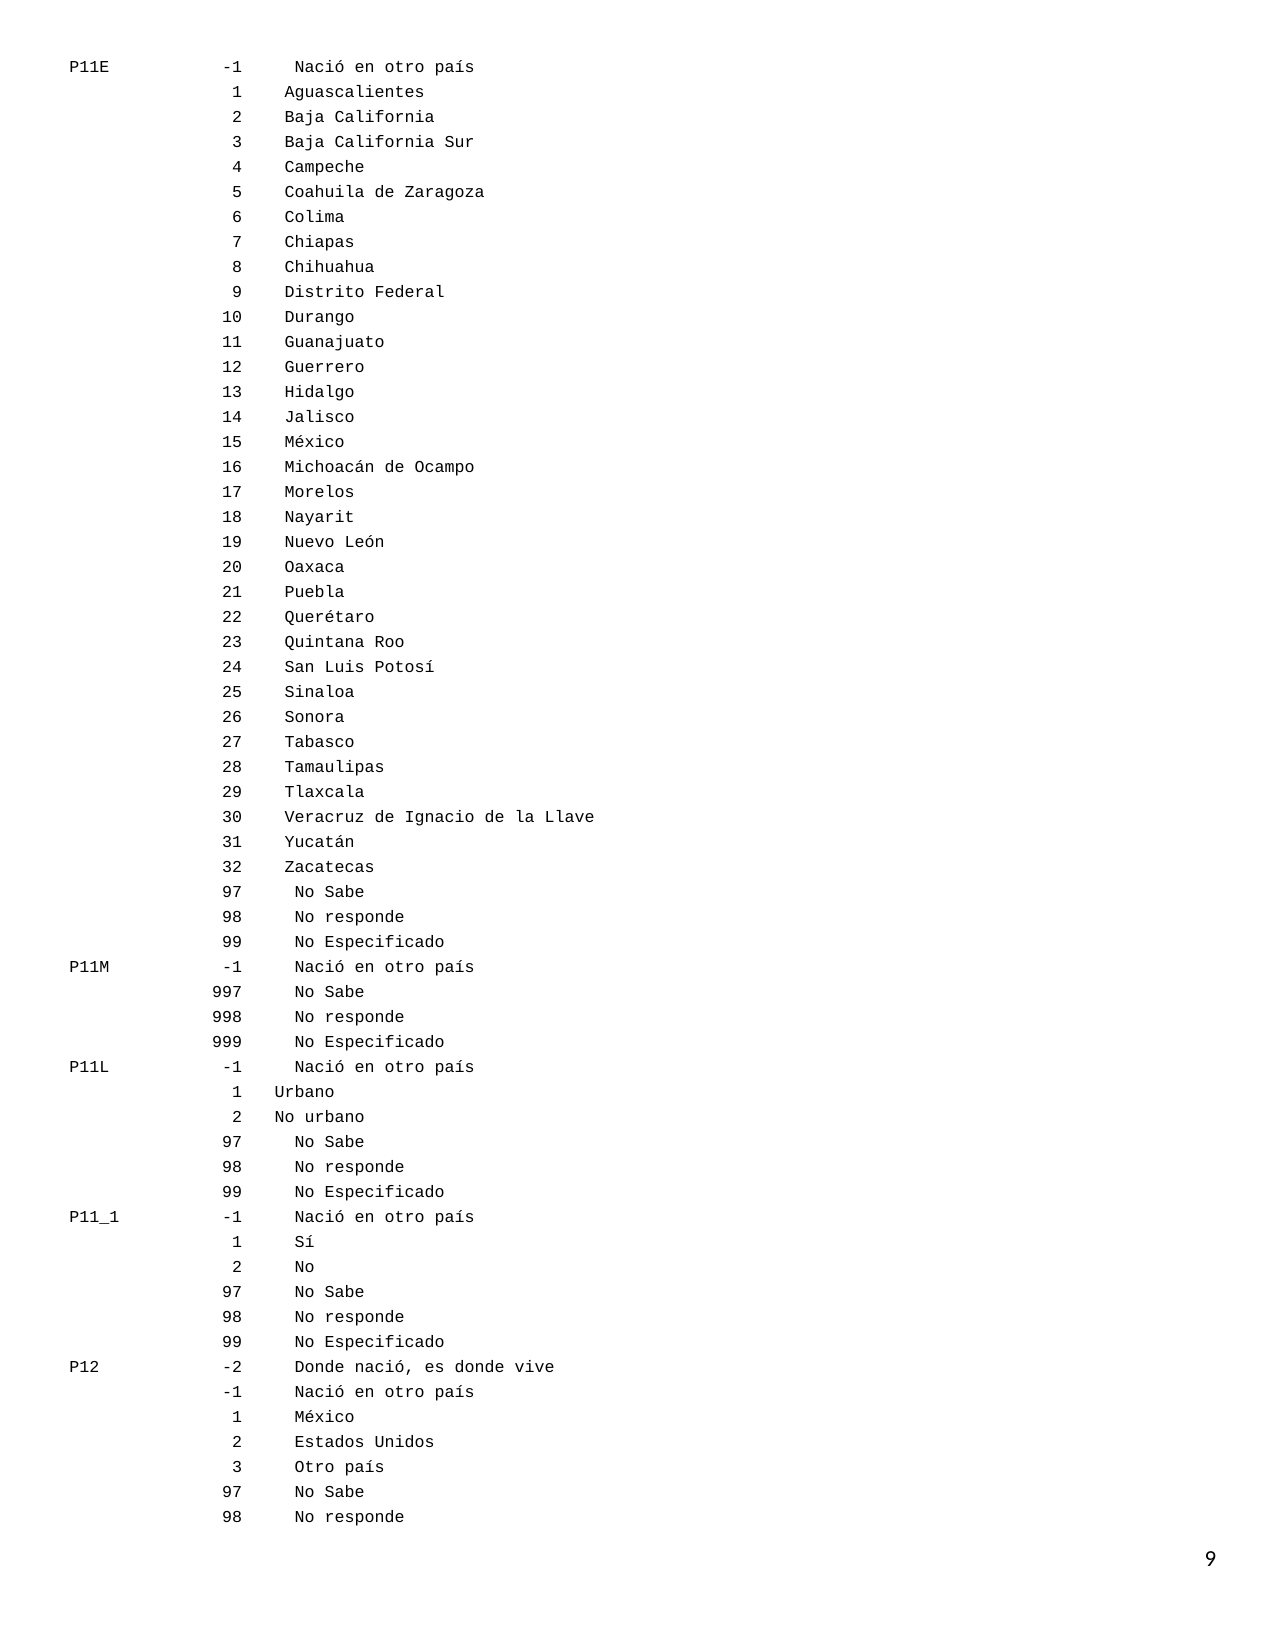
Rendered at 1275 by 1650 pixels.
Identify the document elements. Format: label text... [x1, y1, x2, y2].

table_cell 3 [160, 1459, 253, 1484]
table_cell 97 [160, 1134, 253, 1159]
table_cell No Sabe [253, 1284, 1203, 1309]
table_cell 1 [160, 1409, 253, 1434]
table_cell Quintana Roo [253, 634, 1203, 659]
table_cell 7 [160, 234, 253, 259]
table_cell 14 [160, 409, 253, 434]
table_cell No Sabe [253, 1134, 1203, 1159]
table_cell 99 [160, 1334, 253, 1359]
table_cell 17 [160, 484, 253, 509]
table_cell -1 [160, 1209, 253, 1234]
table_cell 99 [160, 1184, 253, 1209]
table_cell Baja California [253, 109, 1203, 134]
table_cell 25 [160, 684, 253, 709]
table_cell 24 [160, 659, 253, 684]
table_cell Puebla [253, 584, 1203, 609]
table_cell Sonora [253, 709, 1203, 734]
table_cell 999 [160, 1034, 253, 1059]
table_cell P11_1 [58, 1209, 160, 1359]
table_cell 19 [160, 534, 253, 559]
table_cell No Especificado [253, 1034, 1203, 1059]
table_cell 98 [160, 1159, 253, 1184]
table_cell 13 [160, 384, 253, 409]
table_cell 3 [160, 134, 253, 159]
table_cell 23 [160, 634, 253, 659]
table_cell Coahuila de Zaragoza [253, 184, 1203, 209]
table_cell No Sabe [253, 984, 1203, 1009]
table_cell No responde [253, 1159, 1203, 1184]
table_cell No responde [253, 1009, 1203, 1034]
table_cell 97 [160, 884, 253, 909]
table_cell Nuevo León [253, 534, 1203, 559]
table_cell Campeche [253, 159, 1203, 184]
table_cell Otro país [253, 1459, 1203, 1484]
table_cell 20 [160, 559, 253, 584]
table_cell 30 [160, 809, 253, 834]
table_cell 1 [160, 1084, 253, 1109]
table_cell Zacatecas [253, 859, 1203, 884]
table_cell Durango [253, 309, 1203, 334]
table_cell No responde [253, 1309, 1203, 1334]
table_cell 32 [160, 859, 253, 884]
table_cell 4 [160, 159, 253, 184]
table_cell Nació en otro país [253, 1209, 1203, 1234]
table_cell Tamaulipas [253, 759, 1203, 784]
table_cell 1 [160, 1234, 253, 1259]
table_cell P11M [58, 959, 160, 1059]
table_cell Hidalgo [253, 384, 1203, 409]
table_cell 998 [160, 1009, 253, 1034]
table_cell México [253, 1409, 1203, 1434]
table_cell Jalisco [253, 409, 1203, 434]
table_cell 2 [160, 1259, 253, 1284]
table_cell -1 [160, 59, 253, 84]
table_cell Colima [253, 209, 1203, 234]
table_cell Oaxaca [253, 559, 1203, 584]
table_cell Veracruz de Ignacio de la Llave [253, 809, 1203, 834]
table_cell 6 [160, 209, 253, 234]
table_cell 27 [160, 734, 253, 759]
table_cell 26 [160, 709, 253, 734]
table_cell Sinaloa [253, 684, 1203, 709]
table_cell Morelos [253, 484, 1203, 509]
table_cell 2 [160, 1434, 253, 1459]
table_cell 22 [160, 609, 253, 634]
table_cell Donde nació, es donde vive [253, 1359, 1203, 1384]
table_cell No Especificado [253, 1334, 1203, 1359]
table_cell Chiapas [253, 234, 1203, 259]
table_cell 98 [160, 1309, 253, 1334]
table_cell Nació en otro país [253, 1384, 1203, 1409]
table_cell 18 [160, 509, 253, 534]
table_cell Guerrero [253, 359, 1203, 384]
table_cell 2 [160, 1109, 253, 1134]
table_cell 9 [160, 284, 253, 309]
table_cell -1 [160, 959, 253, 984]
table_cell Tlaxcala [253, 784, 1203, 809]
table_cell P12 [58, 1359, 160, 1534]
table_cell 98 [160, 1509, 253, 1534]
table_cell 12 [160, 359, 253, 384]
table_cell 997 [160, 984, 253, 1009]
table_cell Nayarit [253, 509, 1203, 534]
table_cell 5 [160, 184, 253, 209]
table_cell 28 [160, 759, 253, 784]
table_cell Guanajuato [253, 334, 1203, 359]
table_cell No Sabe [253, 884, 1203, 909]
table_cell 10 [160, 309, 253, 334]
table_cell 1 [160, 84, 253, 109]
table_cell 99 [160, 934, 253, 959]
table_cell Tabasco [253, 734, 1203, 759]
table_cell 8 [160, 259, 253, 284]
table_cell Chihuahua [253, 259, 1203, 284]
table_cell No Especificado [253, 1184, 1203, 1209]
table_cell San Luis Potosí [253, 659, 1203, 684]
table_cell Michoacán de Ocampo [253, 459, 1203, 484]
table_cell No Especificado [253, 934, 1203, 959]
table_cell No responde [253, 909, 1203, 934]
table_cell 97 [160, 1284, 253, 1309]
table_cell No Sabe [253, 1484, 1203, 1509]
table_cell 16 [160, 459, 253, 484]
table_cell Yucatán [253, 834, 1203, 859]
table_cell 11 [160, 334, 253, 359]
table_cell No [253, 1259, 1203, 1284]
table_cell 2 [160, 109, 253, 134]
table_cell 15 [160, 434, 253, 459]
table_cell P11L [58, 1059, 160, 1209]
table_cell 98 [160, 909, 253, 934]
table_cell -1 [160, 1059, 253, 1084]
table_cell No urbano [253, 1109, 1203, 1134]
table_cell Baja California Sur [253, 134, 1203, 159]
table_cell Aguascalientes [253, 84, 1203, 109]
table_cell Urbano [253, 1084, 1203, 1109]
table_cell 97 [160, 1484, 253, 1509]
table_cell Nació en otro país [253, 959, 1203, 984]
table_cell -2 [160, 1359, 253, 1384]
table_cell 29 [160, 784, 253, 809]
table_cell P11E [58, 59, 160, 959]
table_cell 21 [160, 584, 253, 609]
table_cell Distrito Federal [253, 284, 1203, 309]
table_cell Nació en otro país [253, 59, 1203, 84]
table_cell Querétaro [253, 609, 1203, 634]
table_cell Estados Unidos [253, 1434, 1203, 1459]
table_cell 31 [160, 834, 253, 859]
table_cell México [253, 434, 1203, 459]
table_cell Nació en otro país [253, 1059, 1203, 1084]
table_cell No responde [253, 1509, 1203, 1534]
table_cell -1 [160, 1384, 253, 1409]
table_cell Sí [253, 1234, 1203, 1259]
